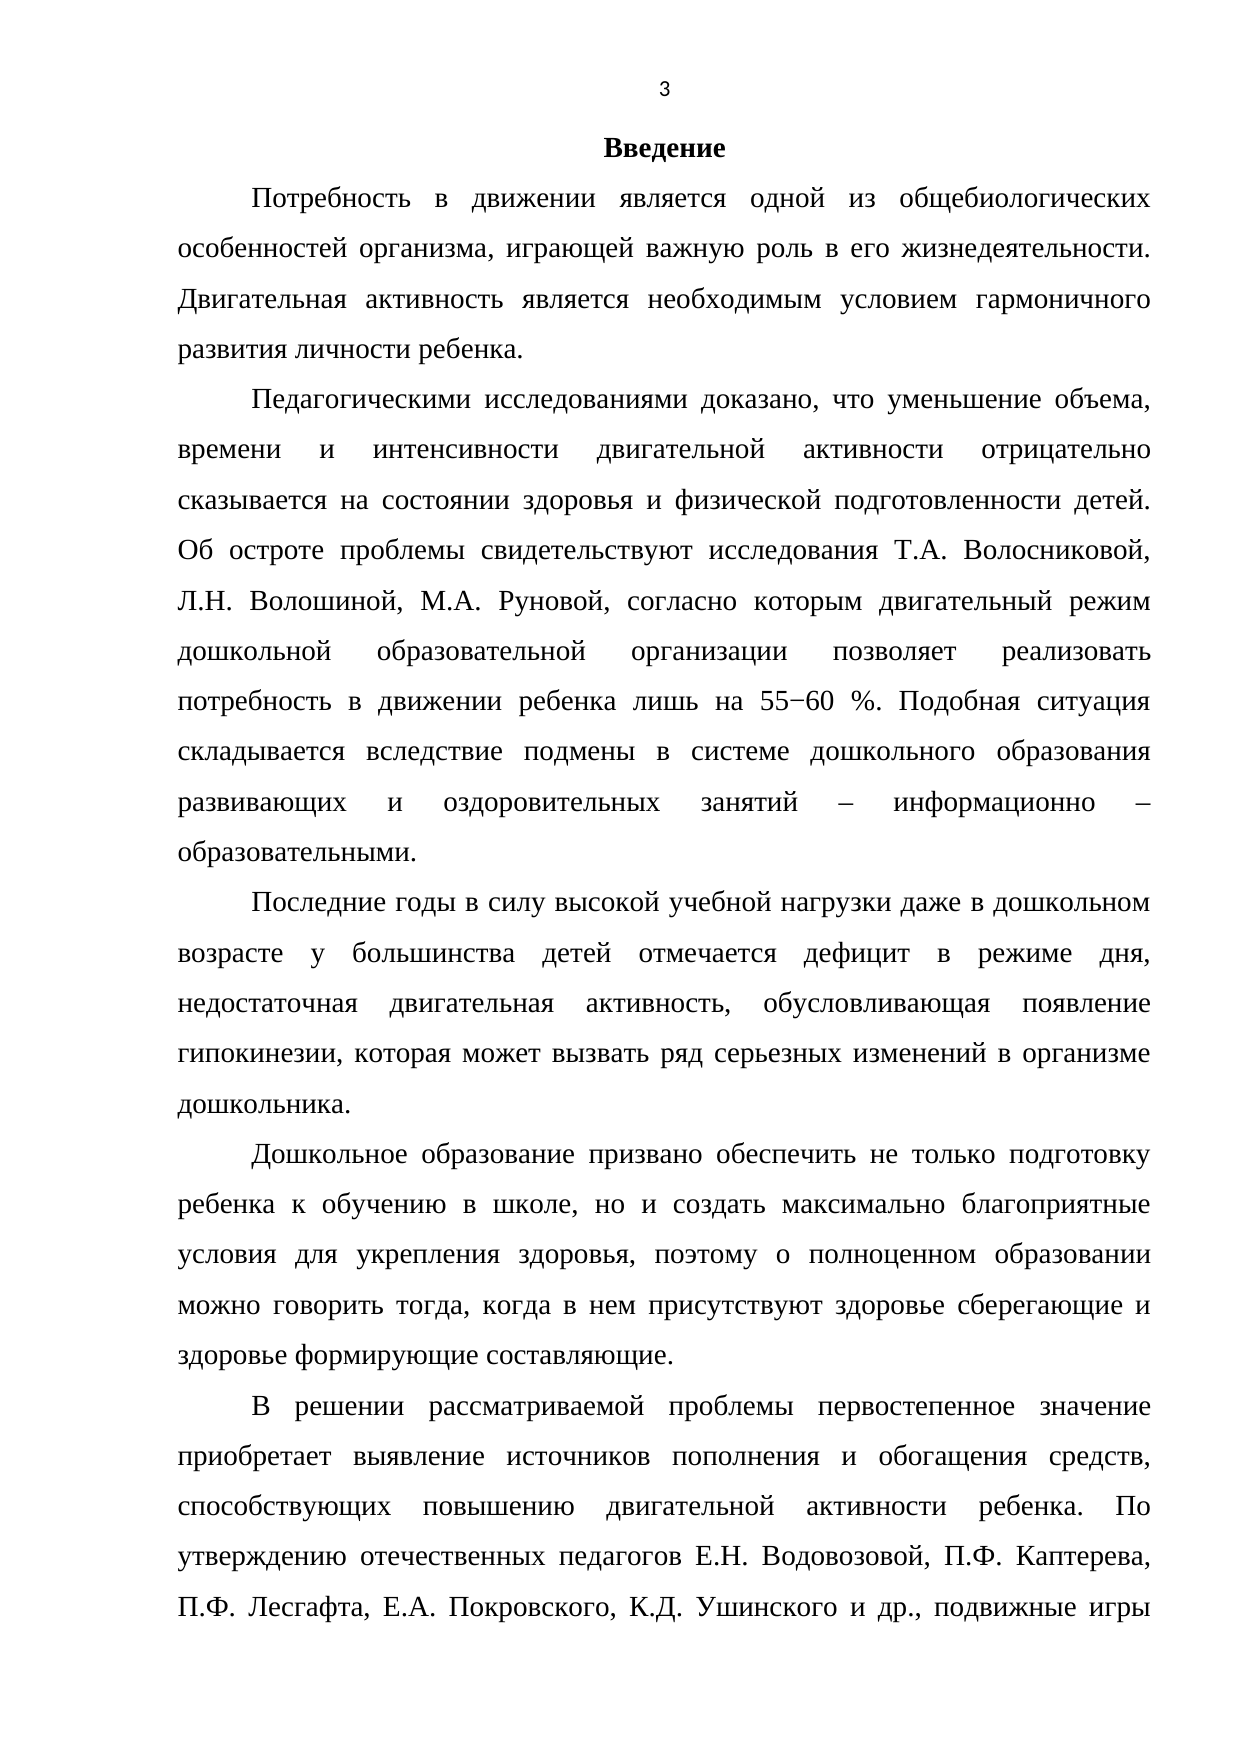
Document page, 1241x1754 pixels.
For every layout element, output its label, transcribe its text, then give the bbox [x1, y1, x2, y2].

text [177, 1388, 1152, 1622]
text Дошкольное образование призвано обеспечить не только подготовку ребенка к обучению в школе, но и создать максимально благоприятные условия для укрепления здоровья, поэтому о полноценном образовании можно говорить тогда, когда в нем присутствуют здоровье сберегающие и здоровье формирующие составляющие. [177, 1136, 1152, 1371]
text Введение [177, 130, 1152, 163]
text Последние годы в силу высокой учебной нагрузки даже в дошкольном возрасте у большинства детей отмечается дефицит в режиме дня, недостаточная двигательная активность, обусловливающая появление гипокинезии, которая может вызвать ряд серьезных изменений в организме дошкольника. [177, 884, 1152, 1119]
text Потребность в движении является одной из общебиологических особенностей организма, играющей важную роль в его жизнедеятельности. Двигательная активность является необходимым условием гармоничного развития личности ребенка. [177, 180, 1152, 364]
text Педагогическими исследованиями доказано, что уменьшение объема, времени и интенсивности двигательной активности отрицательно сказывается на состоянии здоровья и физической подготовленности детей. Об остроте проблемы свидетельствуют исследования Т.А. Волосниковой, Л.Н. Волошиной, М.А. Руновой, согласно которым двигательный режим дошкольной образовательной организации позволяет реализовать потребность в движении ребенка лишь на 55−60 %. Подобная ситуация складывается вследствие подмены в системе дошкольного образования развивающих и оздоровительных занятий – информационно – образовательными. [177, 381, 1152, 868]
